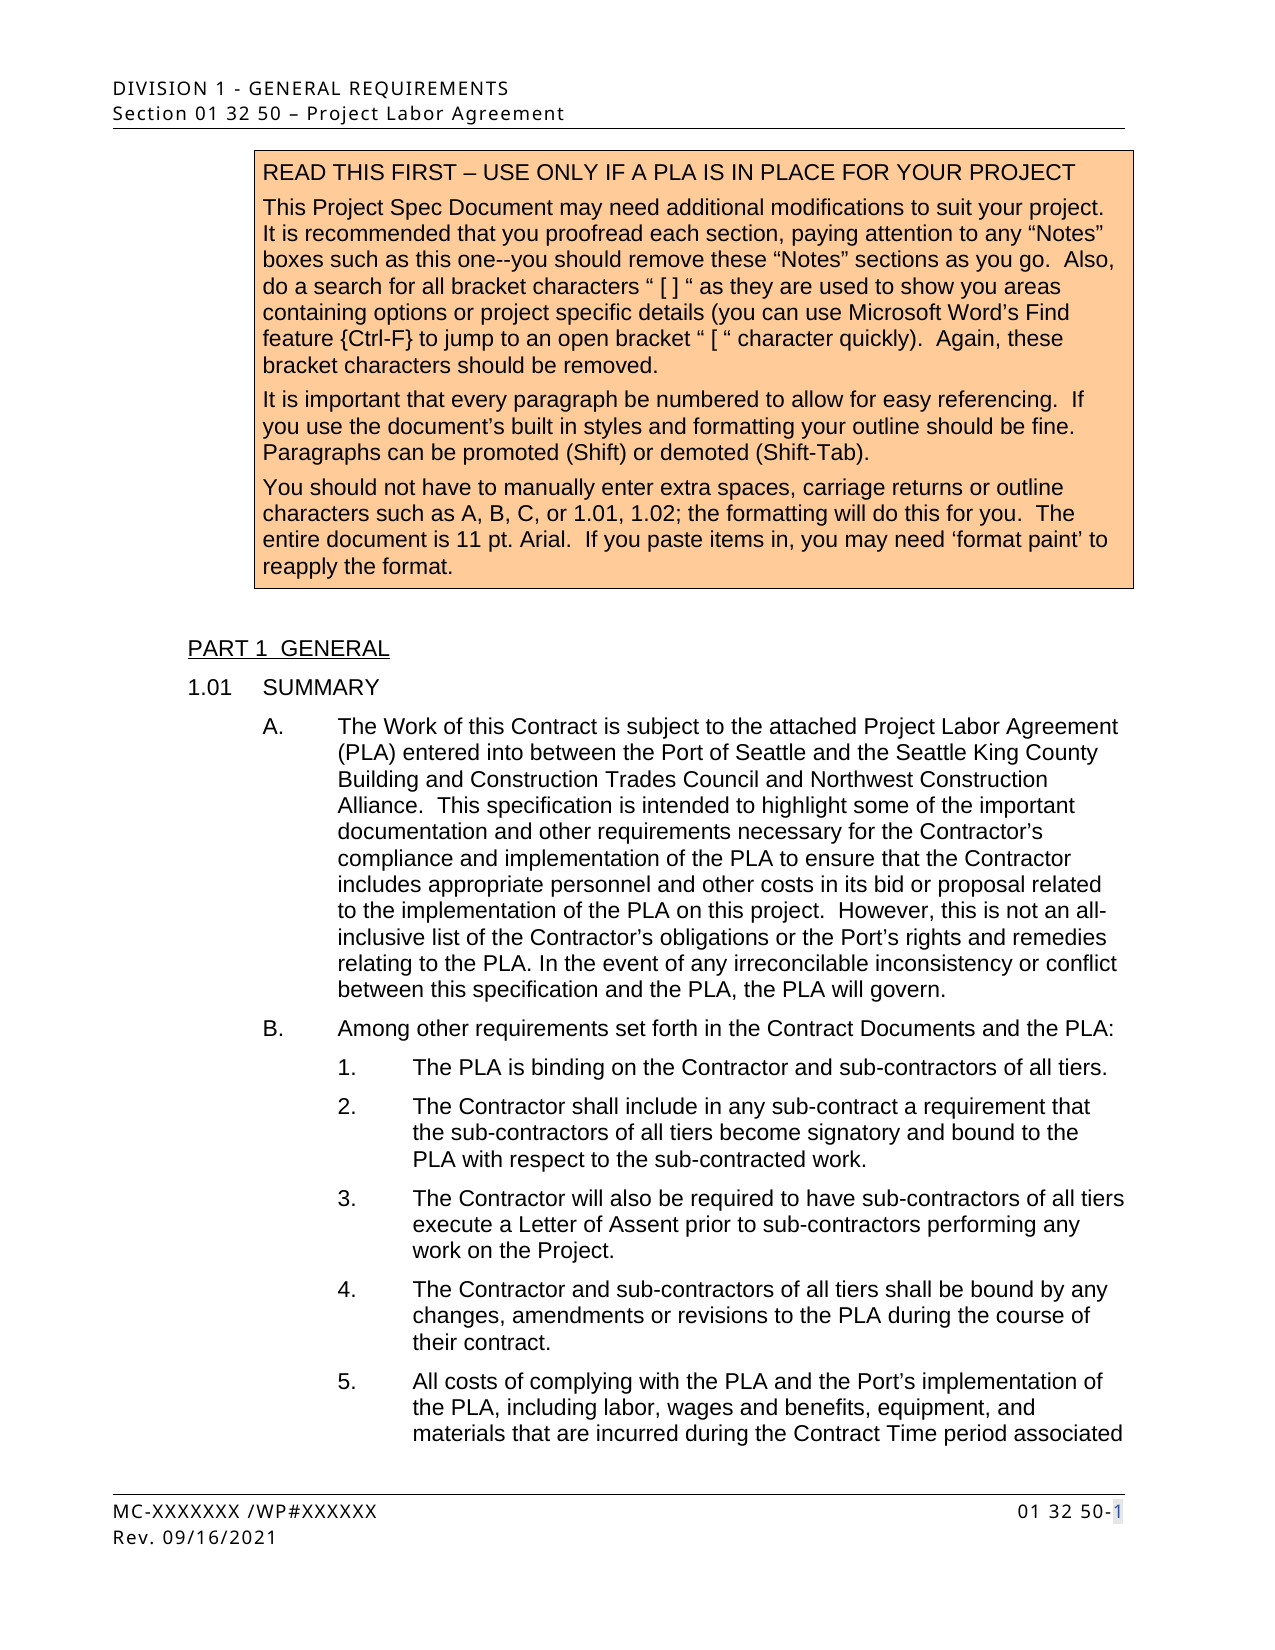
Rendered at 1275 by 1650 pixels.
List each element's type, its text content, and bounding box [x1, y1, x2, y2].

list The Work of this Contract is subject to the attached Project Labor Agreement (PLA) entered into between the Port of Seattle and the Seattle King County Building and Construction Trades Council and Northwest Construction Alliance. This specification is intended to highlight some of the important documentation and other requirements necessary for the Contractor’s compliance and implementation of the PLA to ensure that the Contractor includes appropriate personnel and other costs in its bid or proposal related to the implementation of the PLA on this project. However, this is not an all-inclusive list of the Contractor’s obligations or the Port’s rights and remedies relating to the PLA. In the event of any irreconcilable inconsistency or conflict between this specification and the PLA, the PLA will govern. [262, 713, 1125, 1003]
list GENERAL [187, 635, 1125, 662]
text READ THIS FIRST – USE ONLY IF A PLA IS IN PLACE FOR YOUR PROJECT [255, 151, 1133, 185]
list SUMMARY [187, 674, 1125, 700]
list Among other requirements set forth in the Contract Documents and the PLA: [262, 1015, 1125, 1042]
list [337, 1368, 1125, 1447]
text It is important that every paragraph be numbered to allow for easy referencing. If you use the document’s built in styles and formatting your outline should be fine. Paragraphs can be promoted (Shift) or demoted (Shift-Tab). [255, 377, 1133, 465]
list The Contractor and sub-contractors of all tiers shall be bound by any changes, amendments or revisions to the PLA during the course of their contract. [337, 1276, 1125, 1355]
text You should not have to manually enter extra spaces, carriage returns or outline characters such as A, B, C, or 1.01, 1.02; the formatting will do this for you. The entire document is 11 pt. Arial. If you paste items in, you may need ‘format paint’ to reapply the format. [255, 465, 1133, 588]
text This Project Spec Document may need additional modifications to suit your project. It is recommended that you proofread each section, paying attention to any “Notes” boxes such as this one--you should remove these “Notes” sections as you go. Also, do a search for all bracket characters “ [ ] “ as they are used to show you areas containing options or project specific details (you can use Microsoft Word’s Find feature {Ctrl-F} to jump to an open bracket “ [ “ character quickly). Again, these bracket characters should be removed. [255, 185, 1133, 377]
list The PLA is binding on the Contractor and sub-contractors of all tiers. [337, 1054, 1125, 1081]
list The Contractor shall include in any sub-contract a requirement that the sub-contractors of all tiers become signatory and bound to the PLA with respect to the sub-contracted work. [337, 1093, 1125, 1172]
list The Contractor will also be required to have sub-contractors of all tiers execute a Letter of Assent prior to sub-contractors performing any work on the Project. [337, 1184, 1125, 1264]
